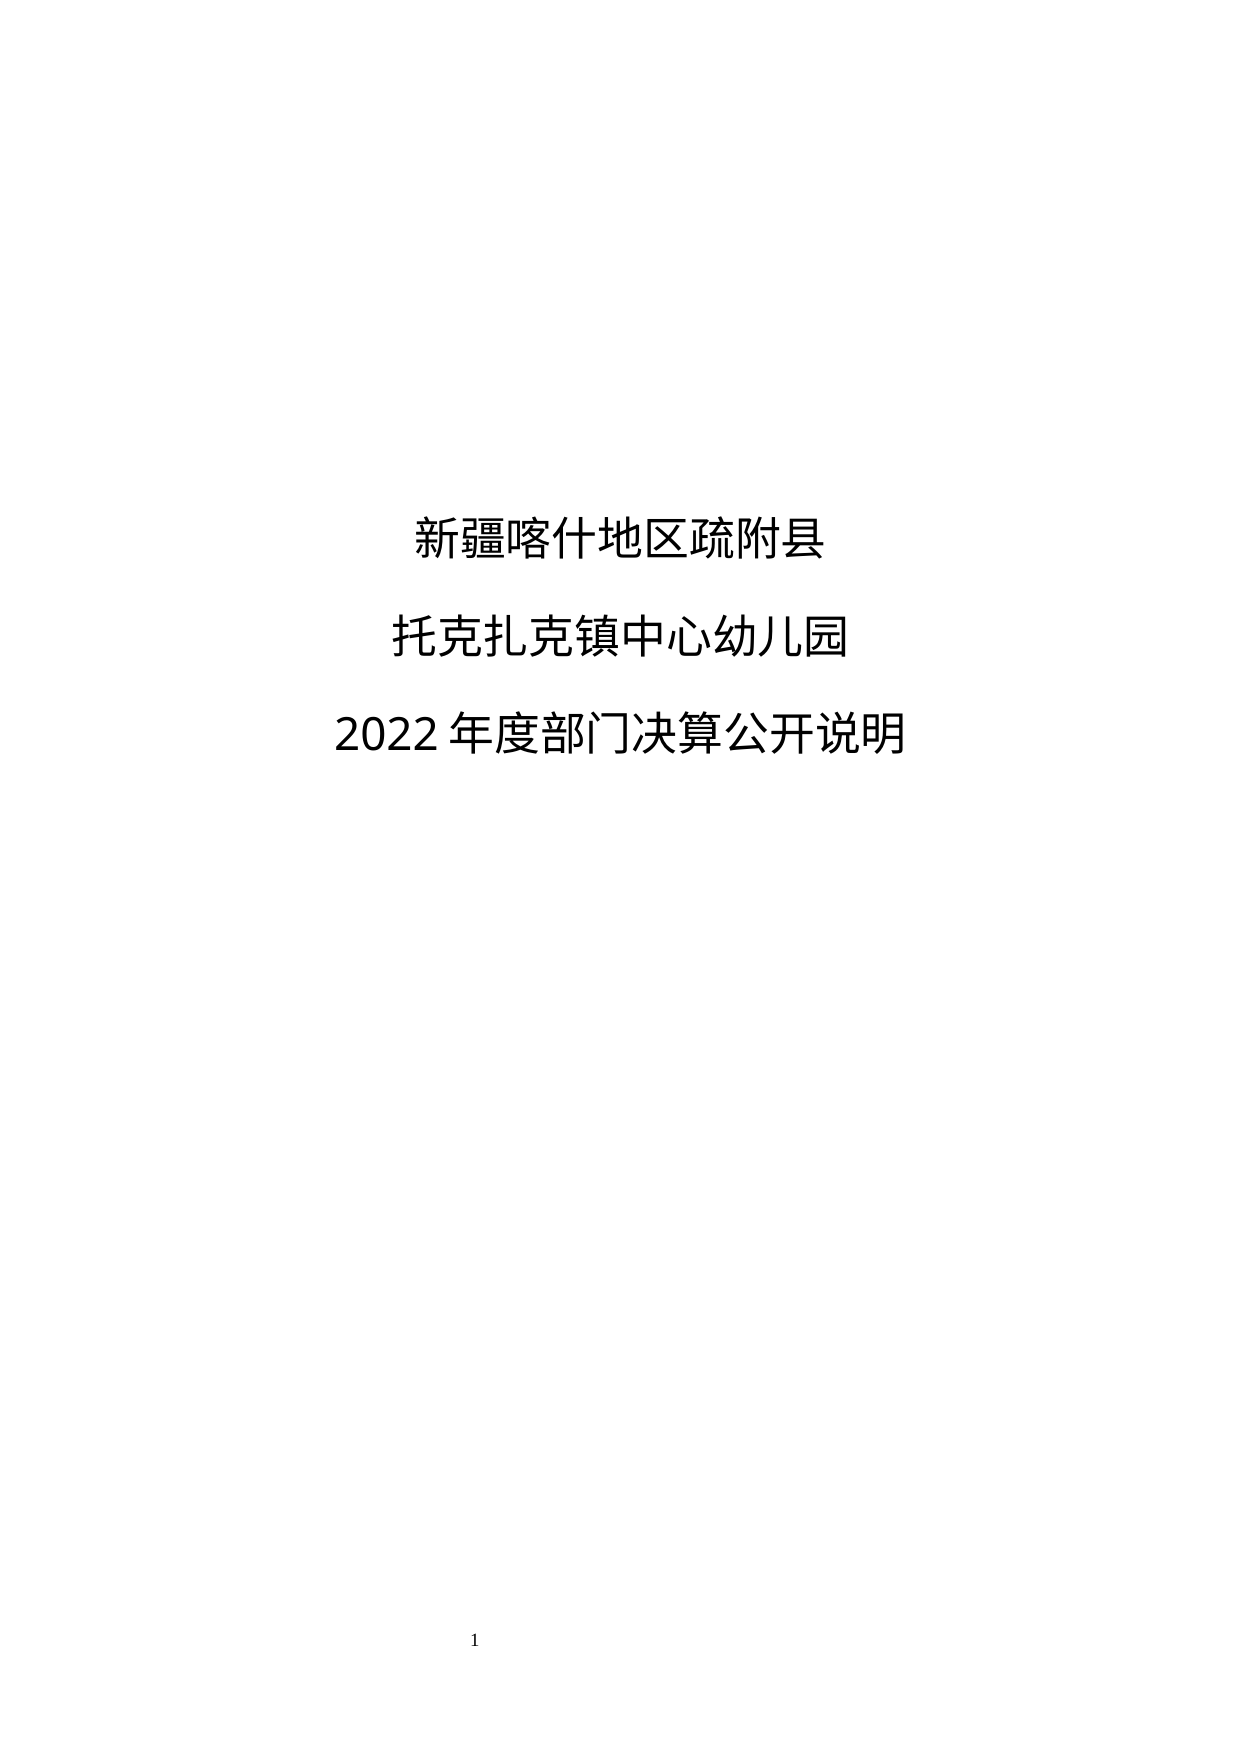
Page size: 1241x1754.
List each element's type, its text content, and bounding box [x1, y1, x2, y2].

text 2022年度部门决算公开说明 [187, 682, 1053, 779]
text 新疆喀什地区疏附县 [187, 487, 1053, 584]
text 托克扎克镇中心幼儿园 [187, 584, 1053, 682]
